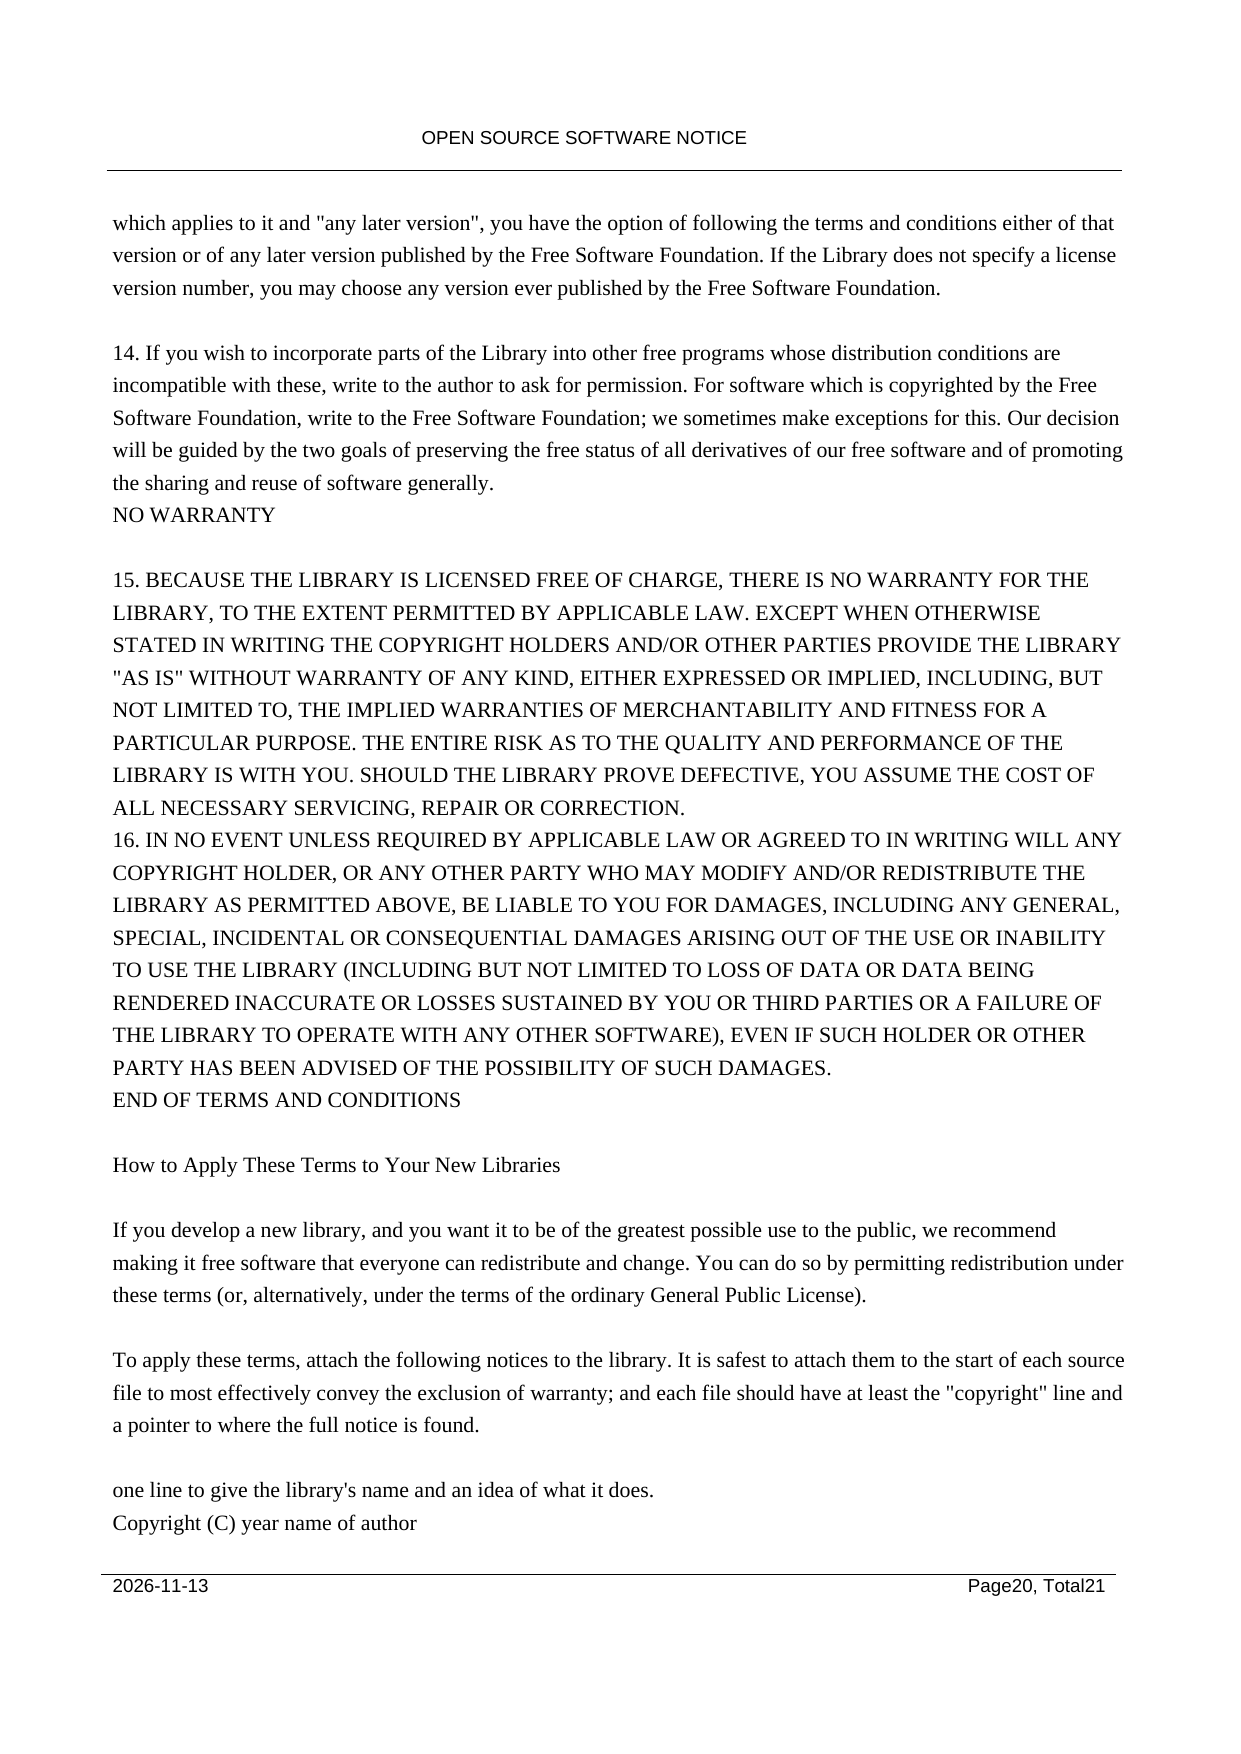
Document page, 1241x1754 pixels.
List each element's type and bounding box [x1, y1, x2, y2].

text [112, 206, 1128, 1539]
